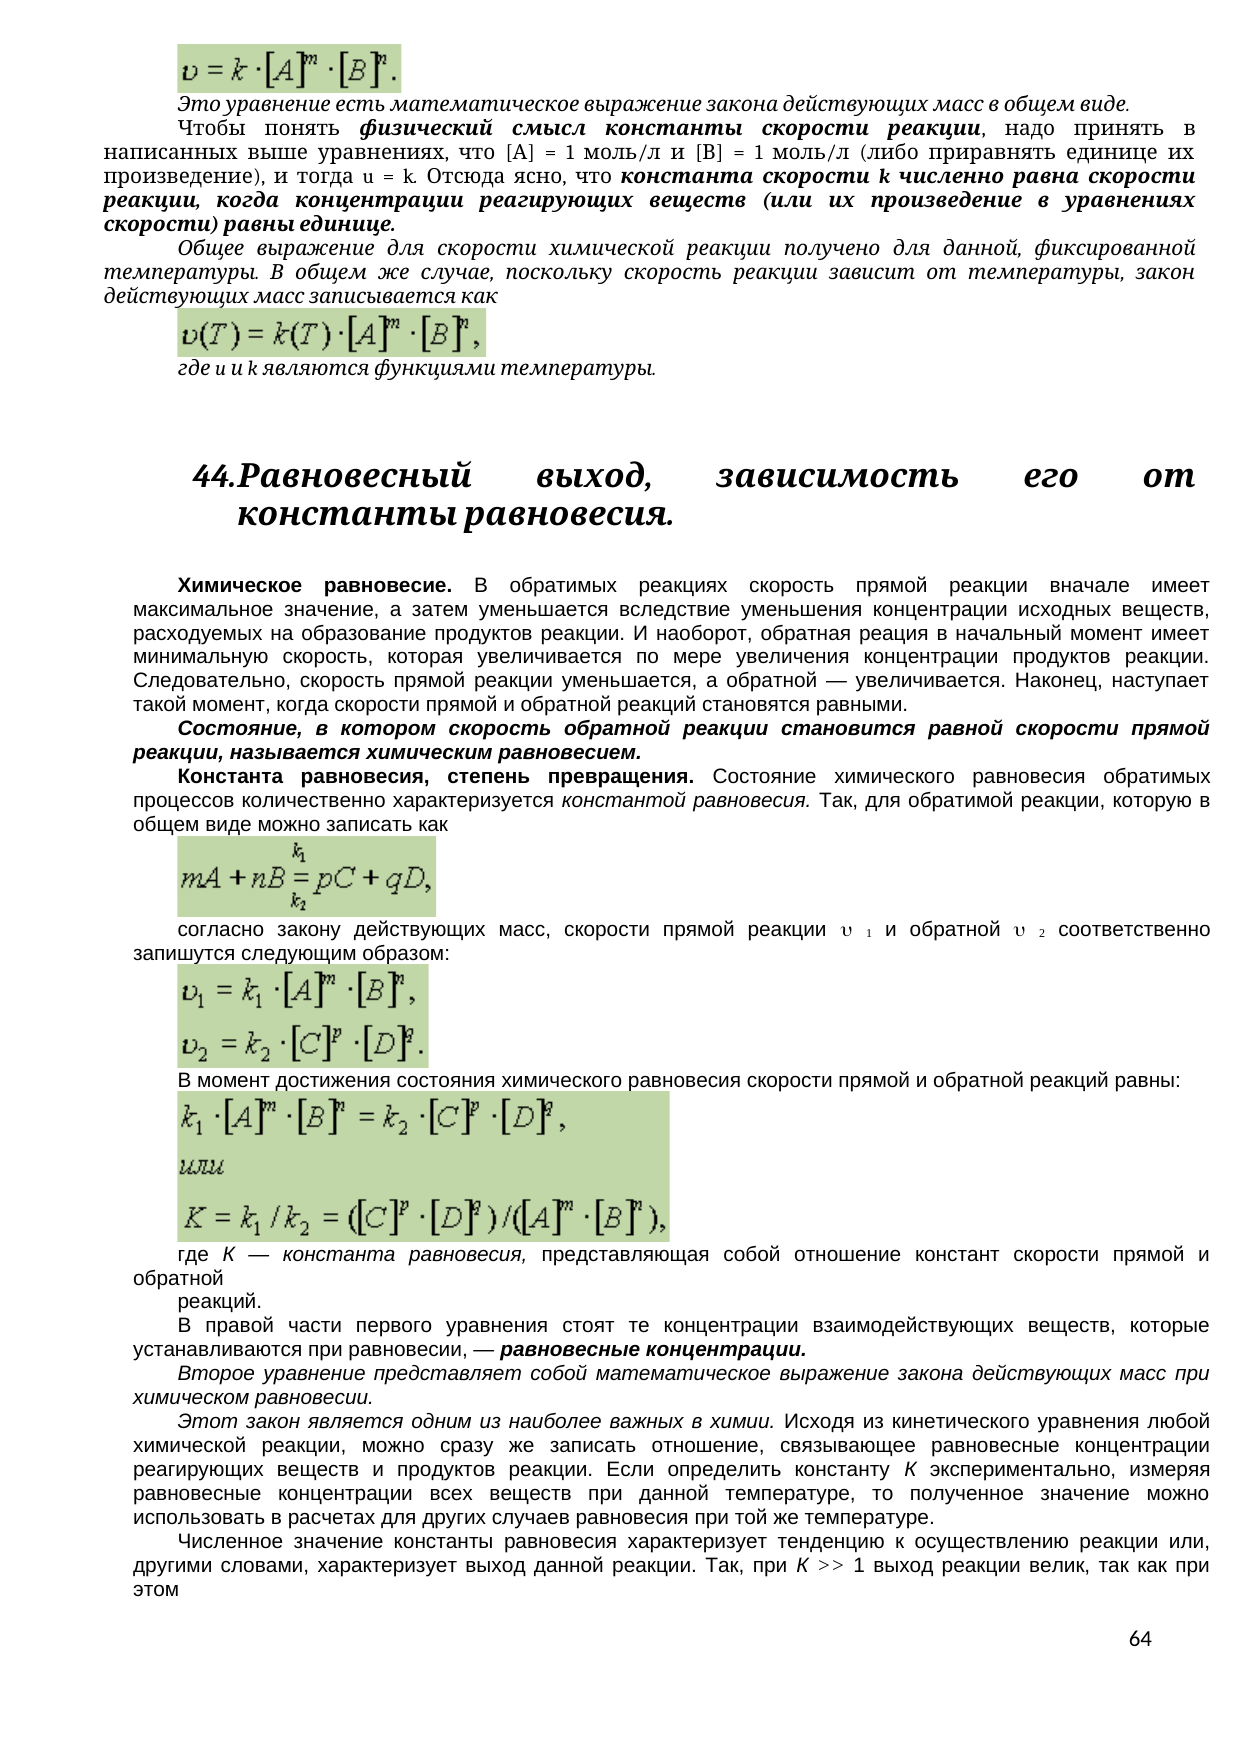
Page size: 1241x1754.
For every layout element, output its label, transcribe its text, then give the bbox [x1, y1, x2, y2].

text согласно закону действующих масс, скорости прямой реакции  1 и обратной  2 соответственно запишутся следующим образом: [133, 916, 1211, 964]
picture [177, 964, 429, 1068]
text Численное значение константы равновесия характеризует тенденцию к осуществлению реакции или, другими словами, характеризует выход данной реакции. Так, при К >> 1 выход реакции велик, так как при этом [133, 1529, 1211, 1601]
text где К — константа равновесия, представляющая собой отношение констант скорости прямой и обратной [133, 1241, 1211, 1289]
text Чтобы понять физический смысл константы скорости реакции, надо принять в написанных выше уравнениях, что [А] = 1 моль/л и [В] = 1 моль/л (либо приравнять единице их произведение), и тогда u = k. Отсюда ясно, что константа скорости k численно равна скорости реакции, когда концентрации реагирующих веществ (или их произведение в уравнениях скорости) равны единице. [103, 117, 1196, 237]
text Состояние, в котором скорость обратной реакции становится равной скорости прямой реакции, называется химическим равновесием. [133, 716, 1211, 764]
picture [177, 1091, 670, 1242]
text реакций. [133, 1289, 1211, 1313]
picture [177, 44, 402, 93]
text В правой части первого уравнения стоят те концентрации взаимодействующих веществ, которые устанавливаются при равновесии, — равновесные концентрации. [133, 1313, 1211, 1361]
list Равновесный выход, зависимость его от константы равновесия. [192, 457, 1196, 534]
text Константа равновесия, степень превращения. Состояние химического равновесия обратимых процессов количественно характеризуется константой равновесия. Так, для обратимой реакции, которую в общем виде можно записать как [133, 764, 1211, 836]
text Химическое равновесие. В обратимых реакциях скорость прямой реакции вначале имеет максимальное значение, а затем уменьшается вследствие уменьшения концентрации исходных веществ, расходуемых на образование продуктов реакции. И наоборот, обратная реация в начальный момент имеет минимальную скорость, которая увеличивается по мере увеличения концентрации продуктов реакции. Следовательно, скорость прямой реакции уменьшается, а обратной — увеличивается. Наконец, наступает такой момент, когда скорости прямой и обратной реакций становятся равными. [133, 572, 1211, 716]
text Второе уравнение представляет собой математическое выражение закона действующих масс при химическом равновесии. [133, 1361, 1211, 1409]
picture [177, 308, 487, 357]
text где u и k являются функциями температуры. [103, 357, 1196, 381]
text Этот закон является одним из наиболее важных в химии. Исходя из кинетического уравнения любой химической реакции, можно сразу же записать отношение, связывающее равновесные концентрации реагирующих веществ и продуктов реакции. Если определить константу К экспериментально, измеряя равновесные концентрации всех веществ при данной температуре, то полученное значение можно использовать в расчетах для других случаев равновесия при той же температуре. [133, 1409, 1211, 1529]
text Это уравнение есть математическое выражение закона действующих масс в общем виде. [103, 93, 1196, 117]
text Общее выражение для скорости химической реакции получено для данной, фиксированной температуры. В общем же случае, поскольку скорость реакции зависит от температуры, закон действующих масс записывается как [103, 237, 1196, 308]
text В момент достижения состояния химического равновесия скорости прямой и обратной реакций равны: [133, 1067, 1211, 1091]
picture [177, 836, 437, 917]
